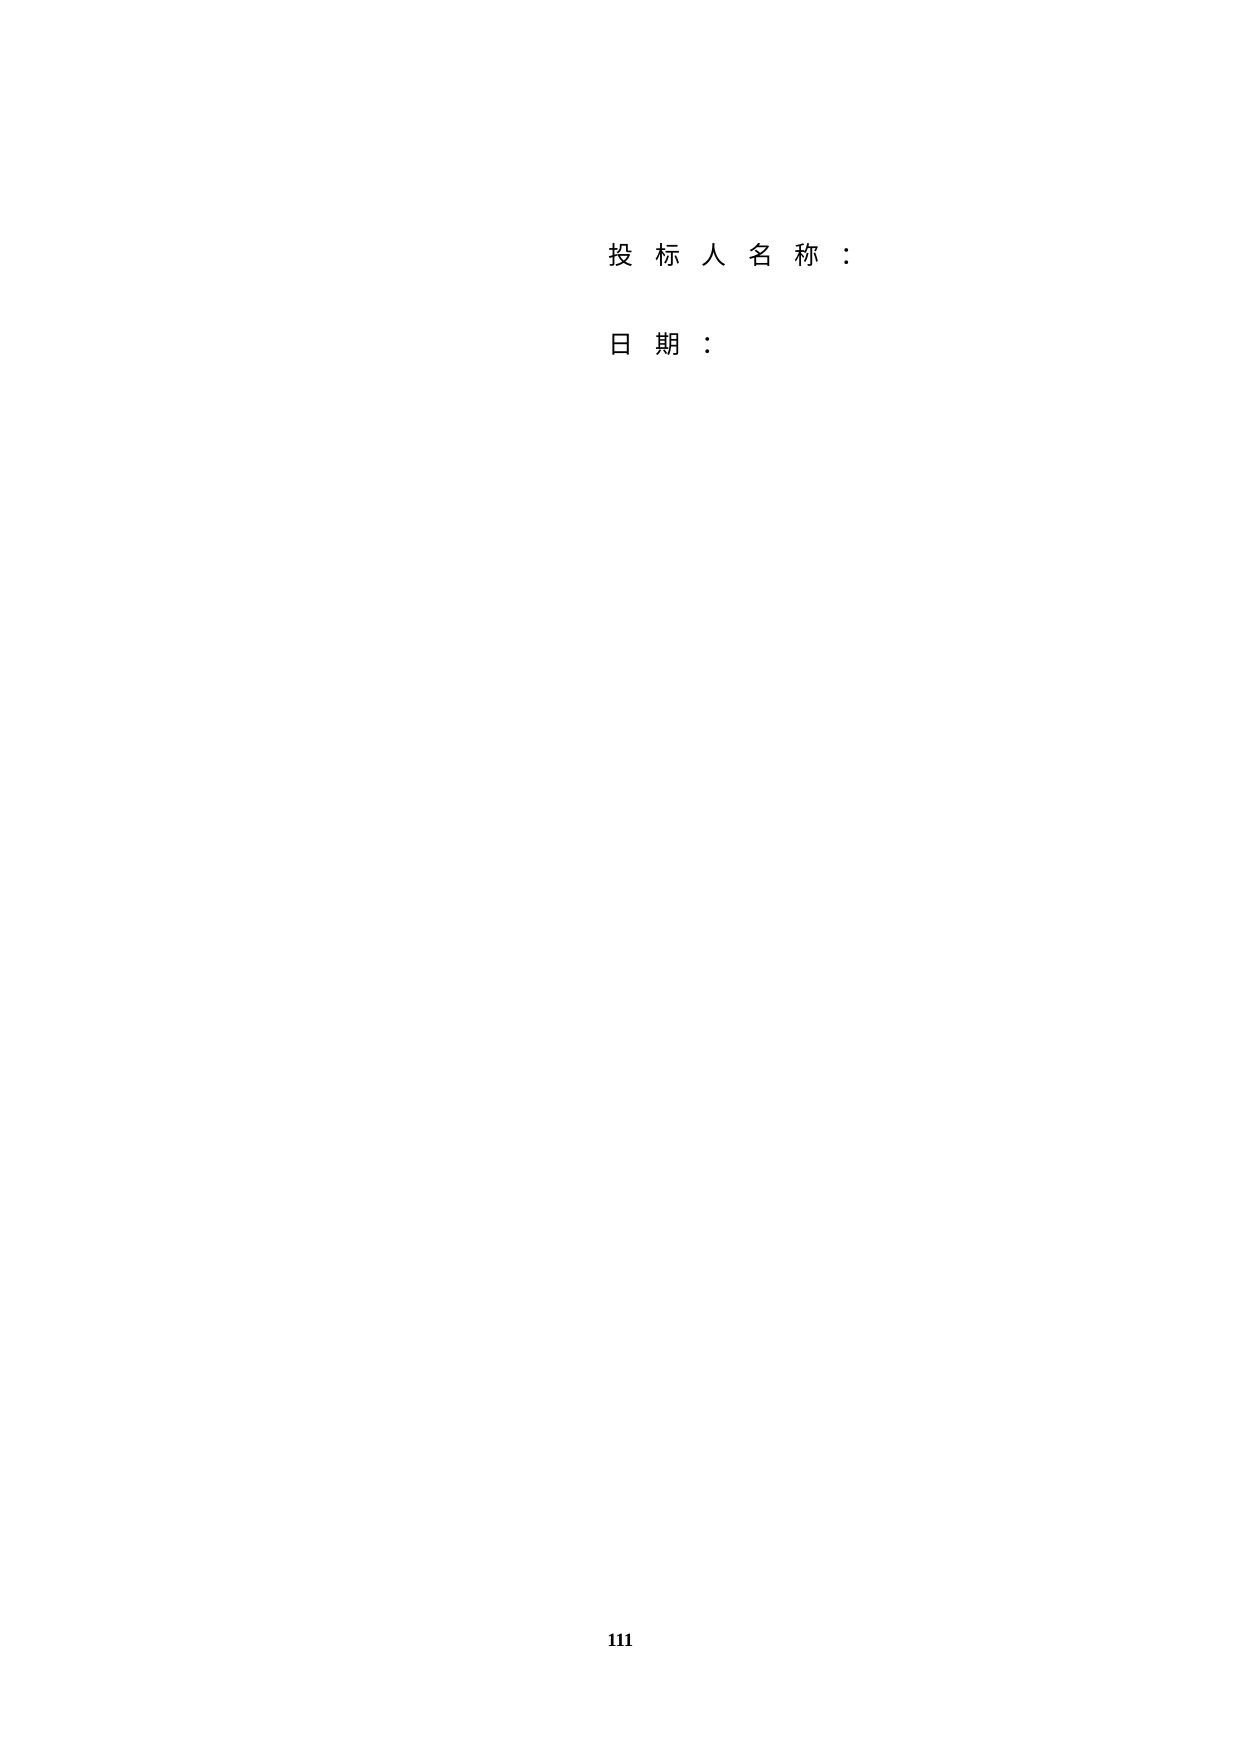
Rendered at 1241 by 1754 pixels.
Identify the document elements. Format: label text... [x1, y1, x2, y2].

text 日期： [590, 313, 1050, 372]
text 投标人名称： [590, 224, 1050, 283]
